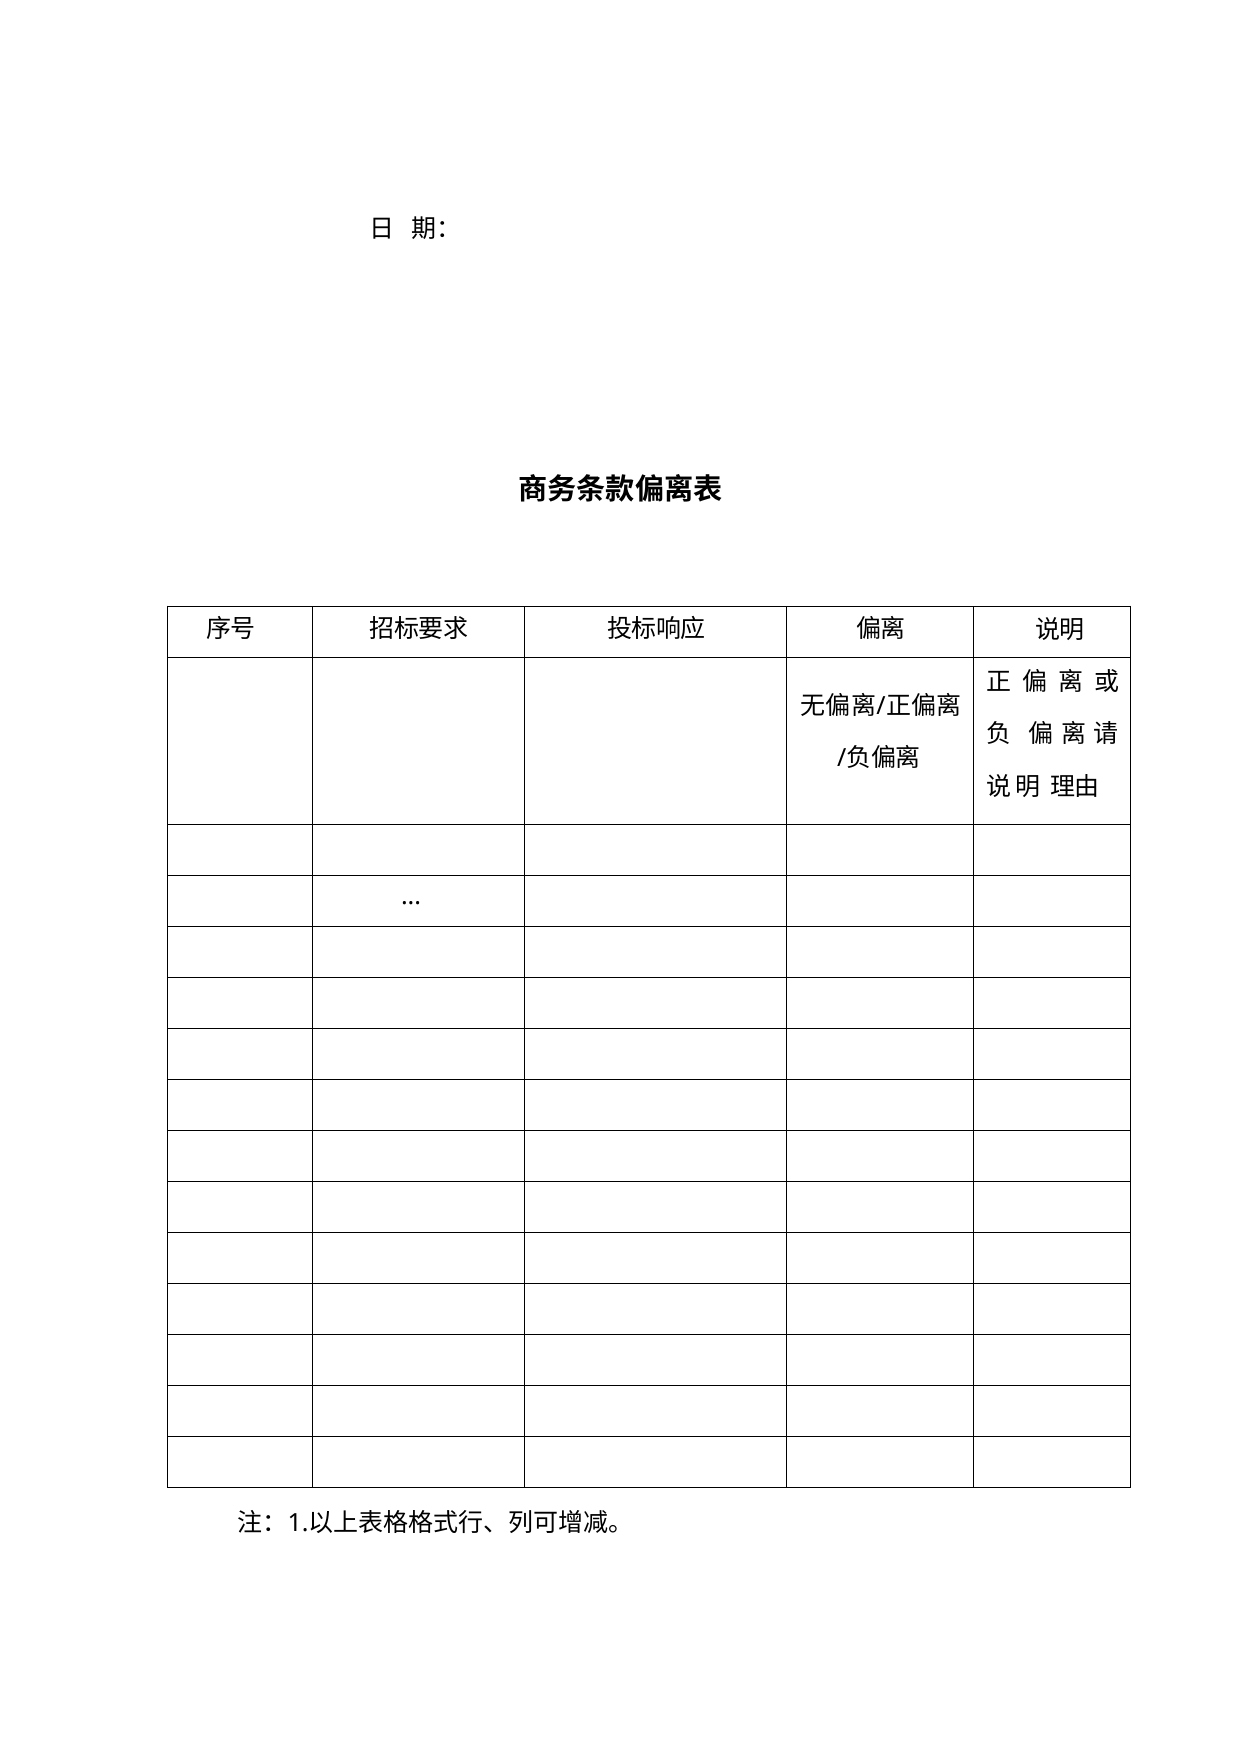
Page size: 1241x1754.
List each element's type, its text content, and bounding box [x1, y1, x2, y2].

table_cell [525, 1080, 786, 1130]
table_cell [787, 1029, 973, 1079]
table_cell [525, 658, 786, 824]
table_cell [525, 1284, 786, 1334]
table_cell [974, 1131, 1130, 1181]
table_cell [787, 1284, 973, 1334]
table_cell [313, 1335, 524, 1385]
table_cell [787, 1182, 973, 1232]
table_cell [168, 1182, 312, 1232]
table_cell [974, 1284, 1130, 1334]
table_header 招标要求 [313, 607, 524, 657]
table_cell [787, 876, 973, 926]
table_cell [787, 1233, 973, 1283]
table_cell [525, 978, 786, 1028]
table_cell [313, 1080, 524, 1130]
table_cell [525, 1437, 786, 1487]
table_cell [168, 978, 312, 1028]
table_cell [525, 1335, 786, 1385]
text 商务条款偏离表 [187, 454, 1053, 519]
table_cell [525, 825, 786, 875]
table_cell [168, 1029, 312, 1079]
table_cell [787, 1335, 973, 1385]
text 日 期： [187, 194, 1053, 259]
table_cell [525, 1386, 786, 1436]
table_cell [974, 1386, 1130, 1436]
table_cell [525, 1182, 786, 1232]
table_cell [974, 978, 1130, 1028]
table_cell [313, 825, 524, 875]
table_cell [168, 1080, 312, 1130]
table_cell [974, 927, 1130, 977]
table_cell [313, 1386, 524, 1436]
text 注：1.以上表格格式行、列可增减。 [187, 1488, 1053, 1553]
table_cell [787, 1386, 973, 1436]
table_header 说明 [974, 607, 1130, 657]
table_header 偏离 [787, 607, 973, 657]
table_cell [525, 1029, 786, 1079]
table_cell [525, 927, 786, 977]
table_cell [313, 1233, 524, 1283]
table_cell 无偏离/正偏离 /负偏离 [787, 658, 973, 824]
table_cell [313, 1437, 524, 1487]
table_cell [974, 1233, 1130, 1283]
table_cell [787, 978, 973, 1028]
table_cell [787, 1437, 973, 1487]
table_cell [787, 1080, 973, 1130]
table_cell [313, 1182, 524, 1232]
table_cell [168, 1335, 312, 1385]
table_header 投标响应 [525, 607, 786, 657]
table_cell [525, 1131, 786, 1181]
table_cell [168, 1437, 312, 1487]
table_cell [168, 876, 312, 926]
table_cell [974, 1437, 1130, 1487]
table_cell [787, 1131, 973, 1181]
table_cell [525, 876, 786, 926]
table_cell [168, 1233, 312, 1283]
table_cell [313, 978, 524, 1028]
table_cell [787, 825, 973, 875]
table_cell [168, 825, 312, 875]
table_cell [168, 1386, 312, 1436]
table_cell ... [313, 876, 524, 926]
table_cell [168, 1284, 312, 1334]
table_cell [974, 1182, 1130, 1232]
table_cell [313, 1029, 524, 1079]
table_cell [313, 658, 524, 824]
table_cell 正偏离或负 偏离请说明 理由 [974, 658, 1130, 824]
table_cell [974, 1080, 1130, 1130]
table_cell [168, 658, 312, 824]
table_cell [974, 1335, 1130, 1385]
table_cell [974, 876, 1130, 926]
table_cell [974, 1029, 1130, 1079]
table_cell [313, 927, 524, 977]
table_cell [525, 1233, 786, 1283]
table_header 序号 [168, 607, 312, 657]
table_cell [313, 1131, 524, 1181]
table_cell [168, 927, 312, 977]
table_cell [313, 1284, 524, 1334]
table_cell [974, 825, 1130, 875]
table_cell [168, 1131, 312, 1181]
table_cell [787, 927, 973, 977]
